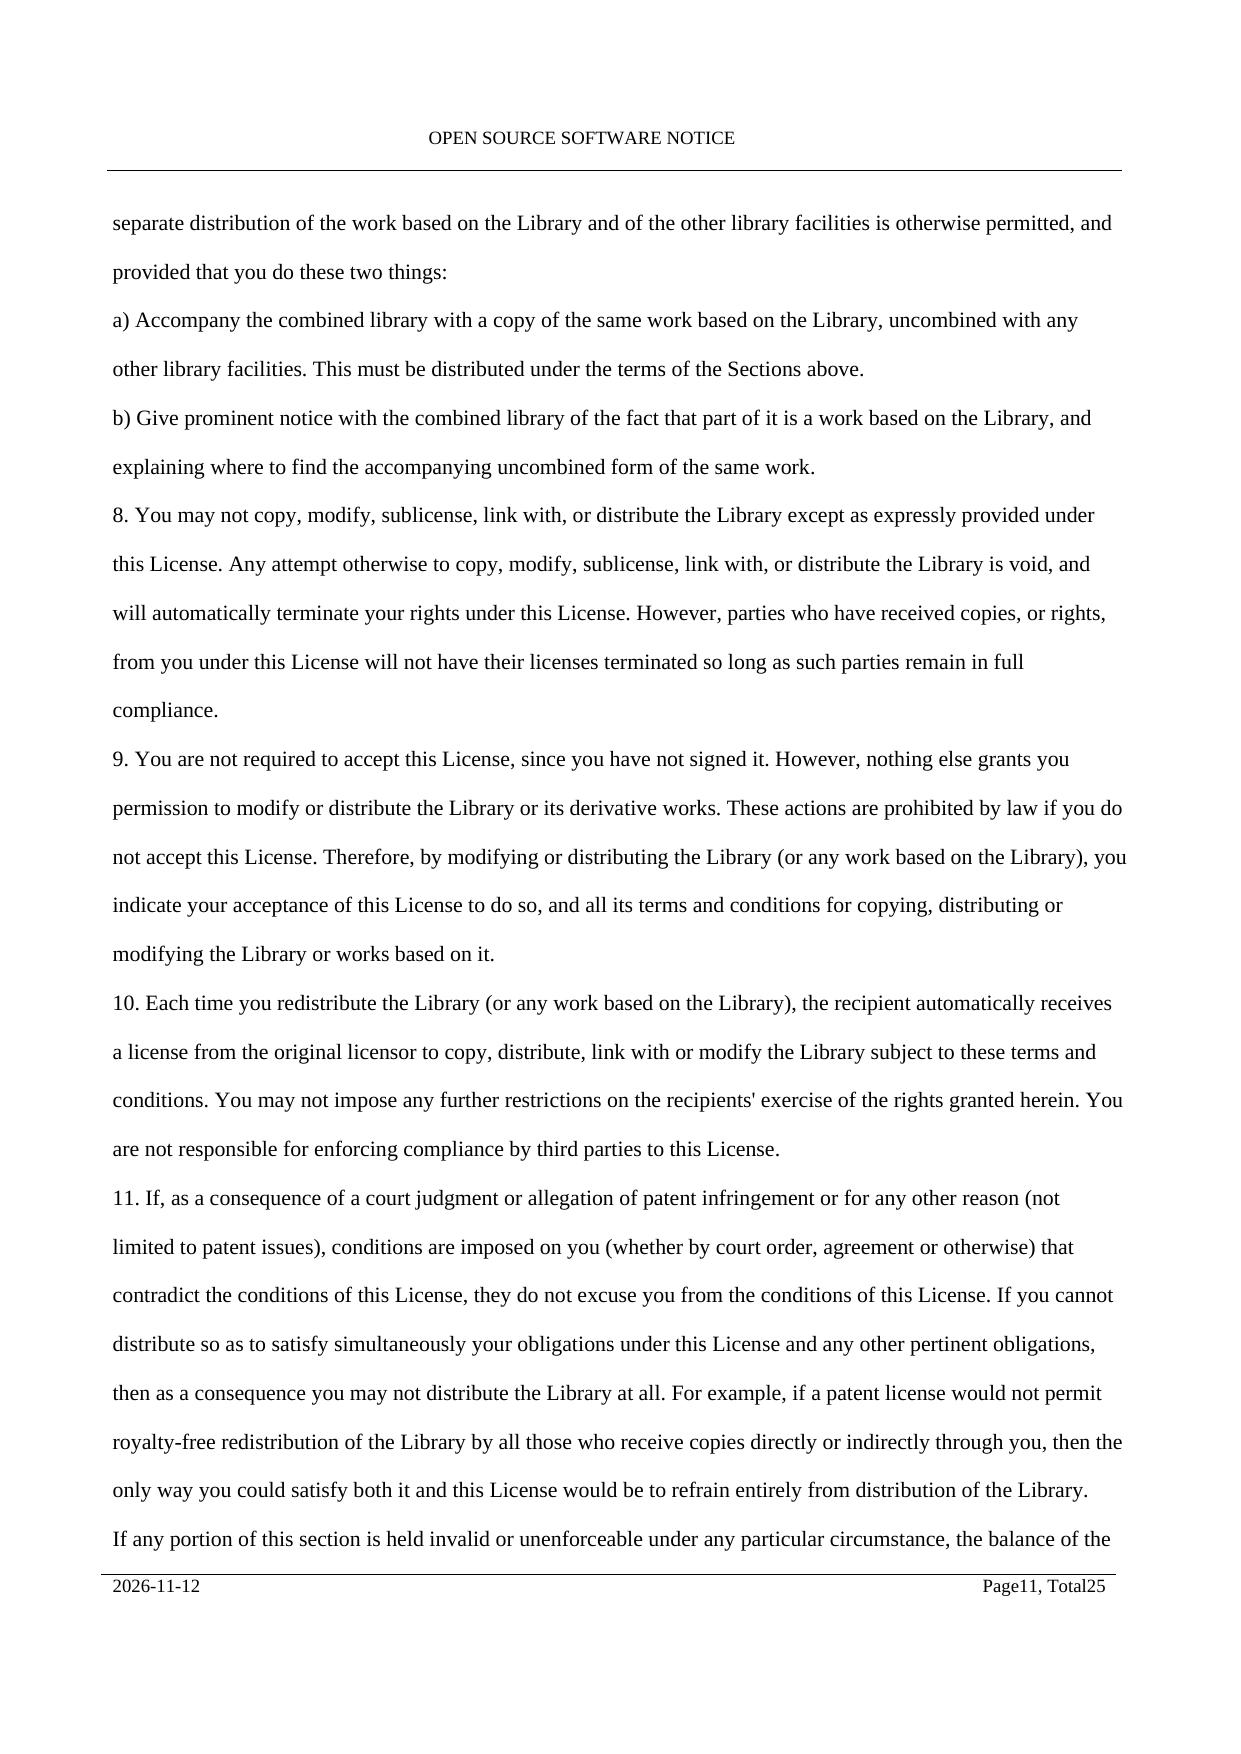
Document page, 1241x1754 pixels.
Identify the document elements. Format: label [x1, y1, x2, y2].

text [112, 206, 1128, 1555]
